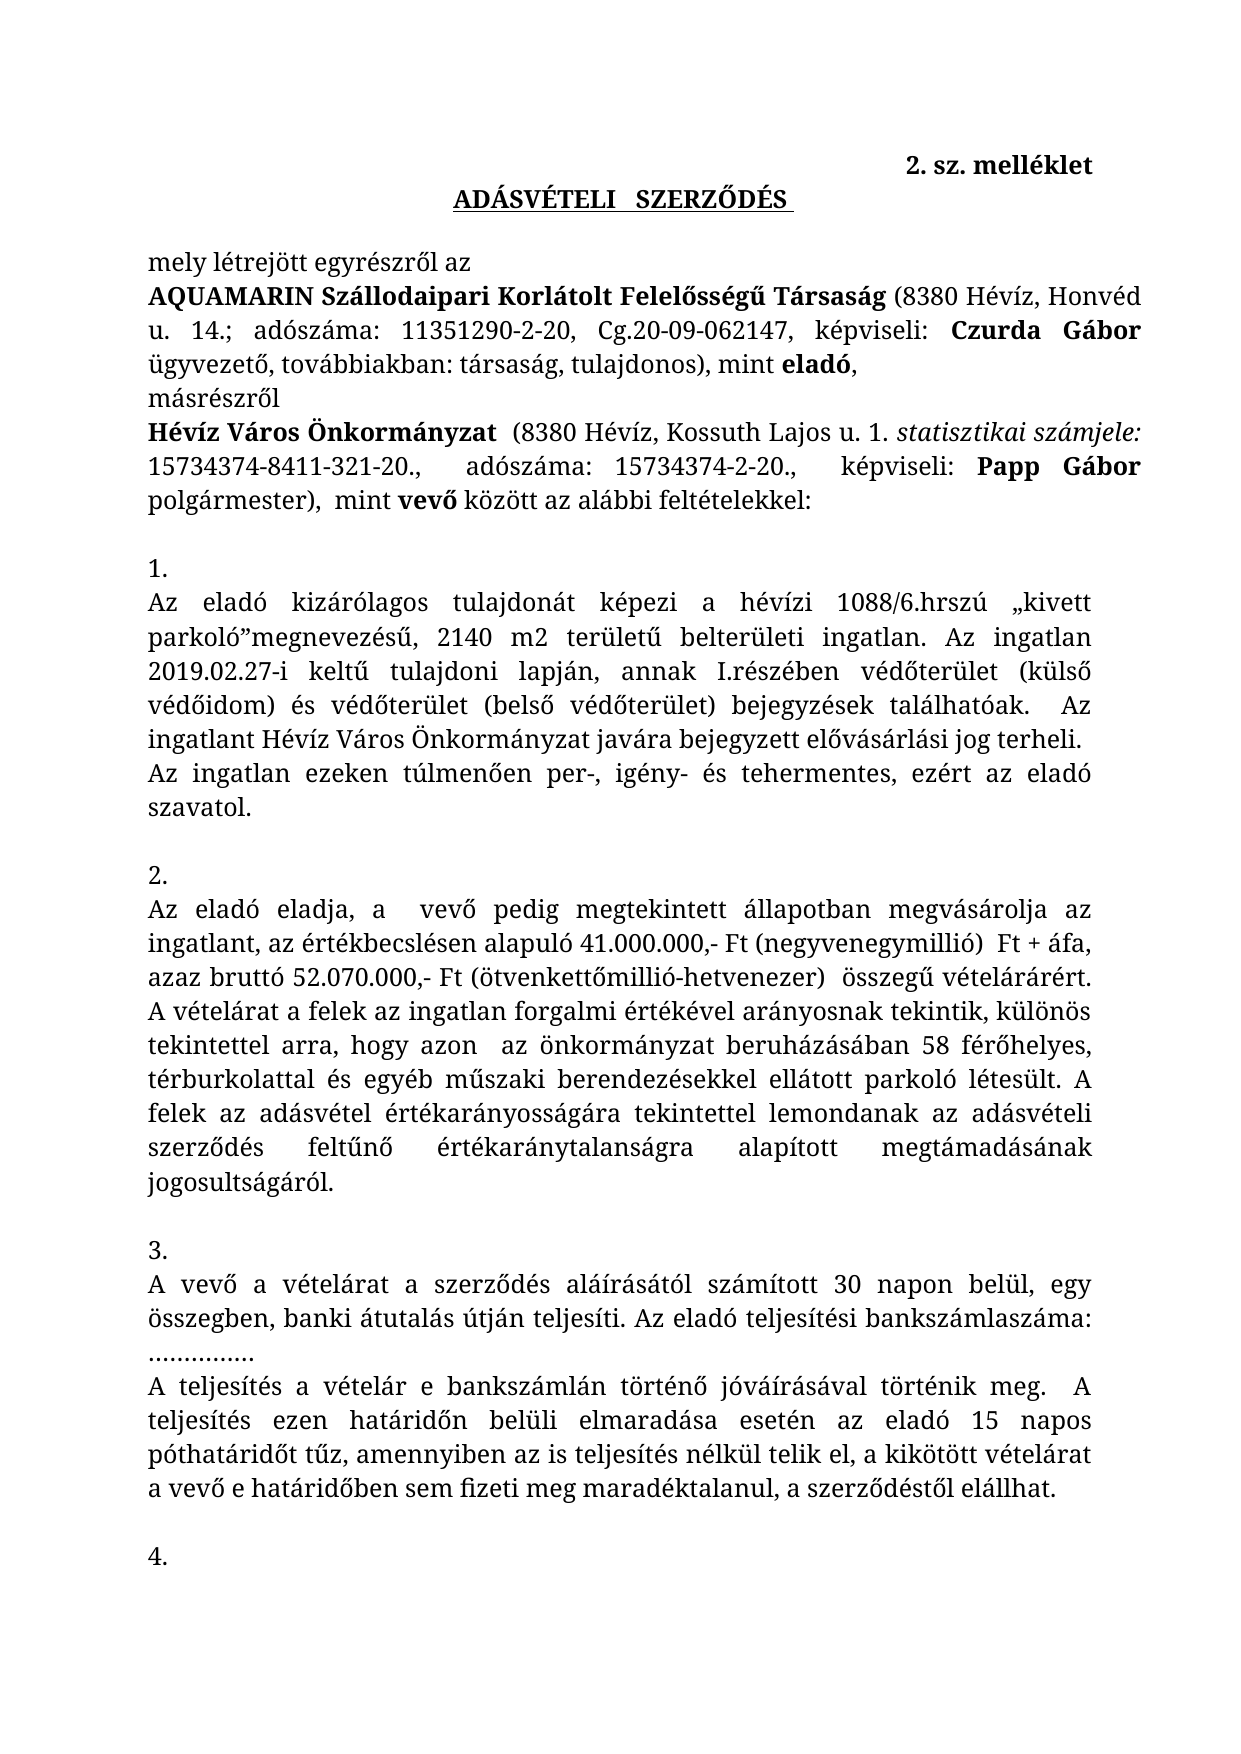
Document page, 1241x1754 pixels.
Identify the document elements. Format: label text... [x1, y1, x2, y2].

text Az eladó kizárólagos tulajdonát képezi a hévízi 1088/6.hrszú „kivett parkoló”megnevezésű, területű belterületi ingatlan. Az ingatlan 2019.02.27-i keltű tulajdoni lapján, annak I.részében védőterület (külső védőidom) és védőterület (belső védőterület) bejegyzések találhatóak. Az ingatlant Hévíz Város Önkormányzat javára bejegyzett elővásárlási jog terheli. [148, 585, 1093, 755]
text 4. [148, 1539, 1093, 1573]
text Az eladó eladja, a vevő pedig megtekintett állapotban megvásárolja az ingatlant, az értékbecslésen alapuló 41.000.000,- Ft (negyvenegymillió) Ft + áfa, azaz bruttó 52.070.000,- Ft (ötvenkettőmillió-hetvenezer) összegű vételárárért. A vételárat a felek az ingatlan forgalmi értékével arányosnak tekintik, különös tekintettel arra, hogy azon az önkormányzat beruházásában 58 férőhelyes, térburkolattal és egyéb műszaki berendezésekkel ellátott parkoló létesült. A felek az adásvétel értékarányosságára tekintettel lemondanak az adásvételi szerződés feltűnő értékaránytalanságra alapított megtámadásának jogosultságáról. [148, 892, 1093, 1198]
subtitle ADÁSVÉTELI SZERZŐDÉS [148, 182, 1093, 216]
text A teljesítés a vételár e bankszámlán történő jóváírásával történik meg. A teljesítés ezen határidőn belüli elmaradása esetén az eladó 15 napos póthatáridőt tűz, amennyiben az is teljesítés nélkül telik el, a kikötött vételárat a vevő e határidőben sem fizeti meg maradéktalanul, a szerződéstől elállhat. [148, 1368, 1093, 1505]
subtitle 2. sz. melléklet [148, 148, 1093, 182]
text 2. [148, 858, 1093, 892]
text mely létrejött egyrészről az [148, 244, 1093, 278]
text 3. [148, 1232, 1093, 1266]
text Hévíz Város Önkormányzat (8380 Hévíz, Kossuth Lajos u. 1. statisztikai számjele: 15734374-8411-321-20., adószáma: 15734374-2-20., képviseli: polgármester), mint vevő között az alábbi feltételekkel: [148, 415, 1141, 517]
text A vevő a vételárat a szerződés aláírásától számított 30 napon belül, egy összegben, banki átutalás útján teljesíti. Az eladó teljesítési bankszámlaszáma: …………… [148, 1266, 1093, 1368]
text AQUAMARIN Szállodaipari Korlátolt Felelősségű Társaság (8380 Hévíz, Honvéd u. 14.; adószáma: 11351290-2-20, Cg.20-09-062147, képviseli: Czurda Gábor ügyvezető, továbbiakban: társaság, tulajdonos), mint eladó, [148, 278, 1141, 381]
text másrészről [148, 381, 1141, 415]
text 1. [148, 551, 1093, 585]
text Az ingatlan ezeken túlmenően per-, igény- és tehermentes, ezért az eladó szavatol. [148, 755, 1093, 823]
